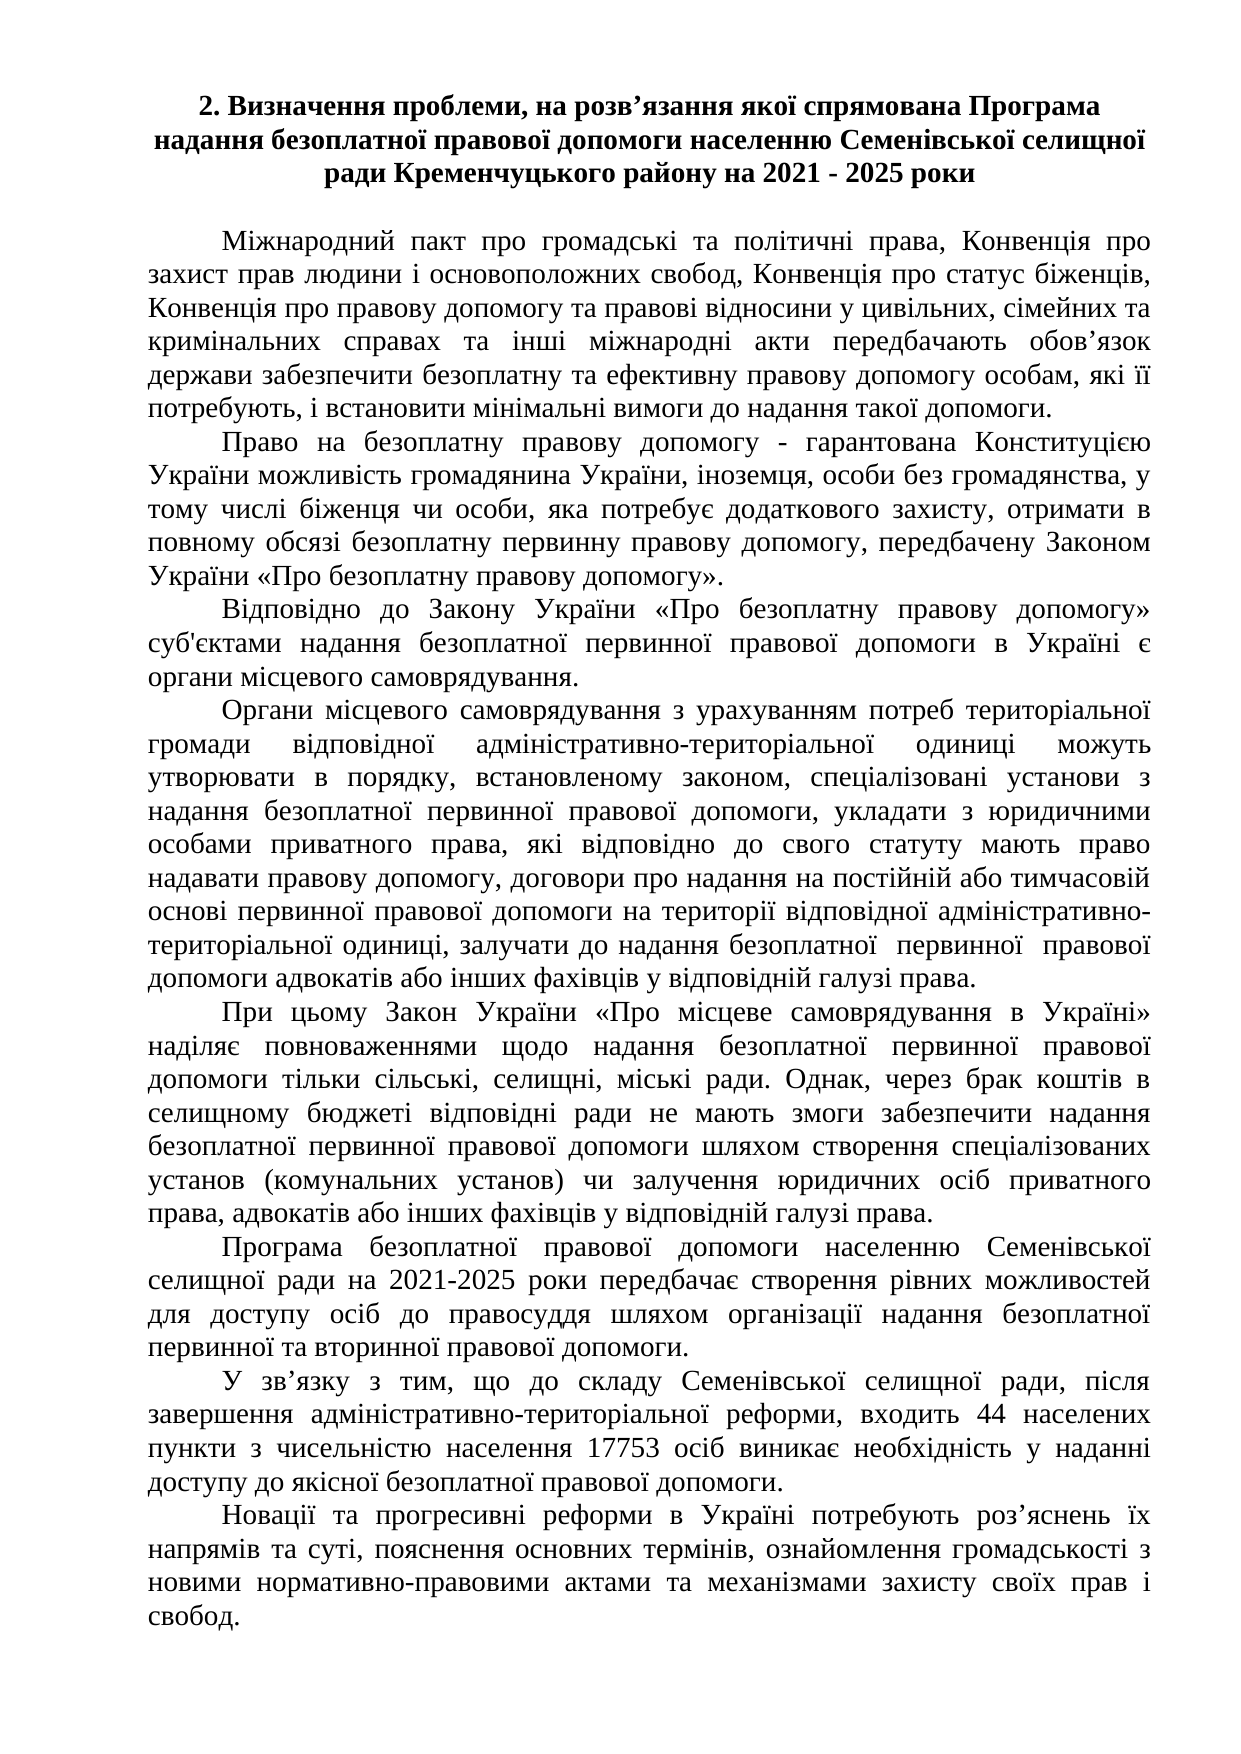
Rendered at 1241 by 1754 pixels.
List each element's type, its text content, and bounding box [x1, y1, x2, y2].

text Відповідно до Закону України «Про безоплатну правову допомогу» суб'єктами надання безоплатної первинної правової допомоги в Україні є органи місцевого самоврядування. [148, 592, 1152, 692]
text Право на безоплатну правову допомогу - гарантована Конституцією України можливість громадянина України, іноземця, особи без громадянства, у тому числі біженця чи особи, яка потребує додаткового захисту, отримати в повному обсязі безоплатну первинну правову допомогу, передбачену Законом України «Про безоплатну правову допомогу». [148, 424, 1152, 592]
text Міжнародний пакт про громадські та політичні права, Конвенція про захист прав людини і основоположних свобод, Конвенція про статус біженців, Конвенція про правову допомогу та правові відносини у цивільних, сімейних та кримінальних справах та інші міжнародні акти передбачають обов’язок держави забезпечити безоплатну та ефективну правову допомогу особам, які її потребують, і встановити мінімальні вимоги до надання такої допомоги. [148, 223, 1152, 424]
text 2. Визначення проблеми, на розв’язання якої спрямована Програма надання безоплатної правової допомоги населенню Семенівської селищної ради Кременчуцького району на 2021 - 2025 роки [148, 88, 1152, 189]
text При цьому Закон України «Про місцеве самоврядування в Україні» наділяє повноваженнями щодо надання безоплатної первинної правової допомоги тільки сільські, селищні, міські ради. Однак, через брак коштів в селищному бюджеті відповідні ради не мають змоги забезпечити надання безоплатної первинної правової допомоги шляхом створення спеціалізованих установ (комунальних установ) чи залучення юридичних осіб приватного права, адвокатів або інших фахівців у відповідній галузі права. [148, 994, 1152, 1229]
text Органи місцевого самоврядування з урахуванням потреб територіальної громади відповідної адміністративно-територіальної одиниці можуть утворювати в порядку, встановленому законом, спеціалізовані установи з надання безоплатної первинної правової допомоги, укладати з юридичними особами приватного права, які відповідно до свого статуту мають право надавати правову допомогу, договори про надання на постійній або тимчасовій основі первинної правової допомоги на території відповідної адміністративно-територіальної одиниці, залучати до надання безоплатної первинної правової допомоги адвокатів або інших фахівців у відповідній галузі права. [148, 692, 1152, 994]
text Новації та прогресивні реформи в Україні потребують роз’яснень їх напрямів та суті, пояснення основних термінів, ознайомлення громадськості з новими нормативно-правовими актами та механізмами захисту своїх прав і свобод. [148, 1497, 1152, 1631]
text Програма безоплатної правової допомоги населенню Семенівської селищної ради на 2021-2025 роки передбачає створення рівних можливостей для доступу осіб до правосуддя шляхом організації надання безоплатної первинної та вторинної правової допомоги. [148, 1229, 1152, 1363]
text У зв’язку з тим, що до складу Семенівської селищної ради, після завершення адміністративно-територіальної реформи, входить 44 населених пункти з чисельністю населення 17753 осіб виникає необхідність у наданні доступу до якісної безоплатної правової допомоги. [148, 1363, 1152, 1497]
